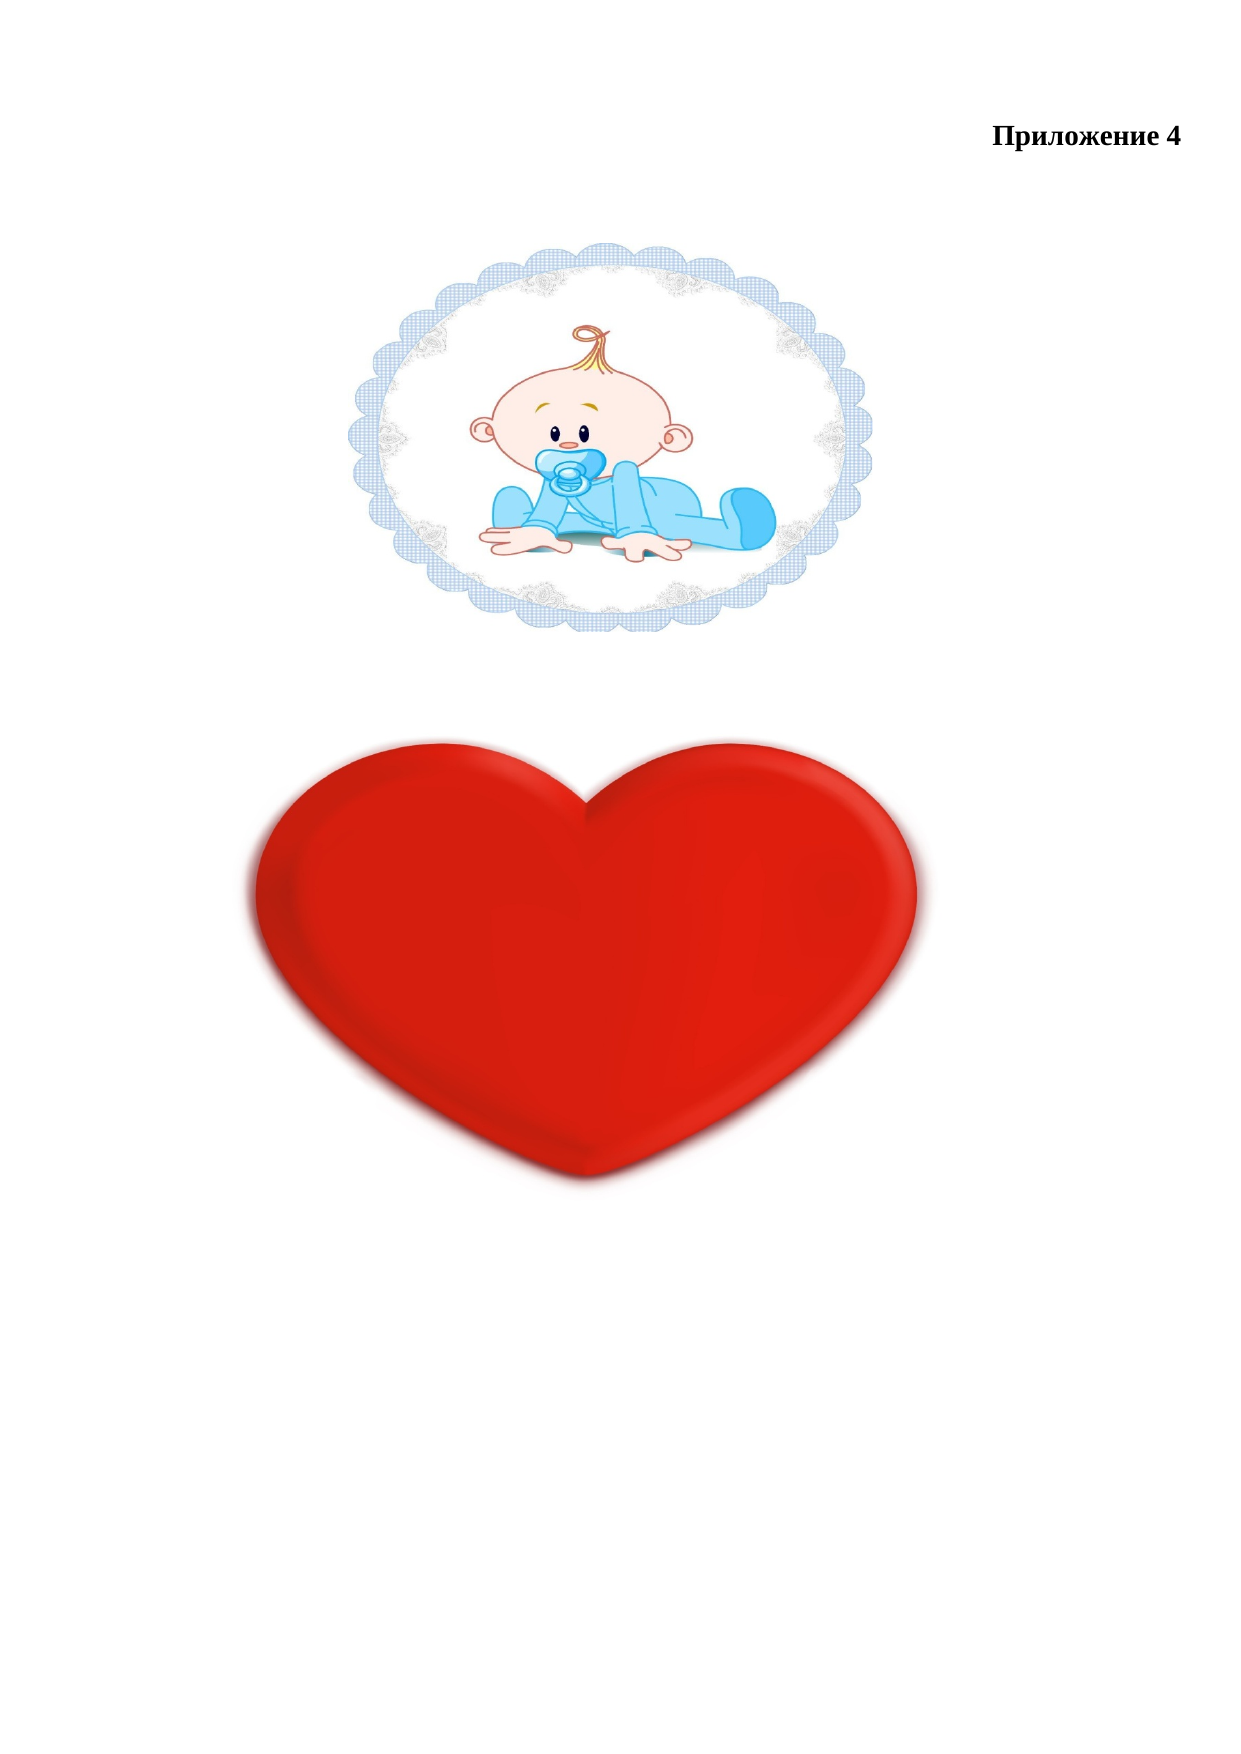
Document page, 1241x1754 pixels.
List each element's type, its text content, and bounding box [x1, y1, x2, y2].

text Приложение 4 [177, 118, 1181, 152]
picture [348, 243, 873, 631]
picture [177, 678, 995, 1240]
